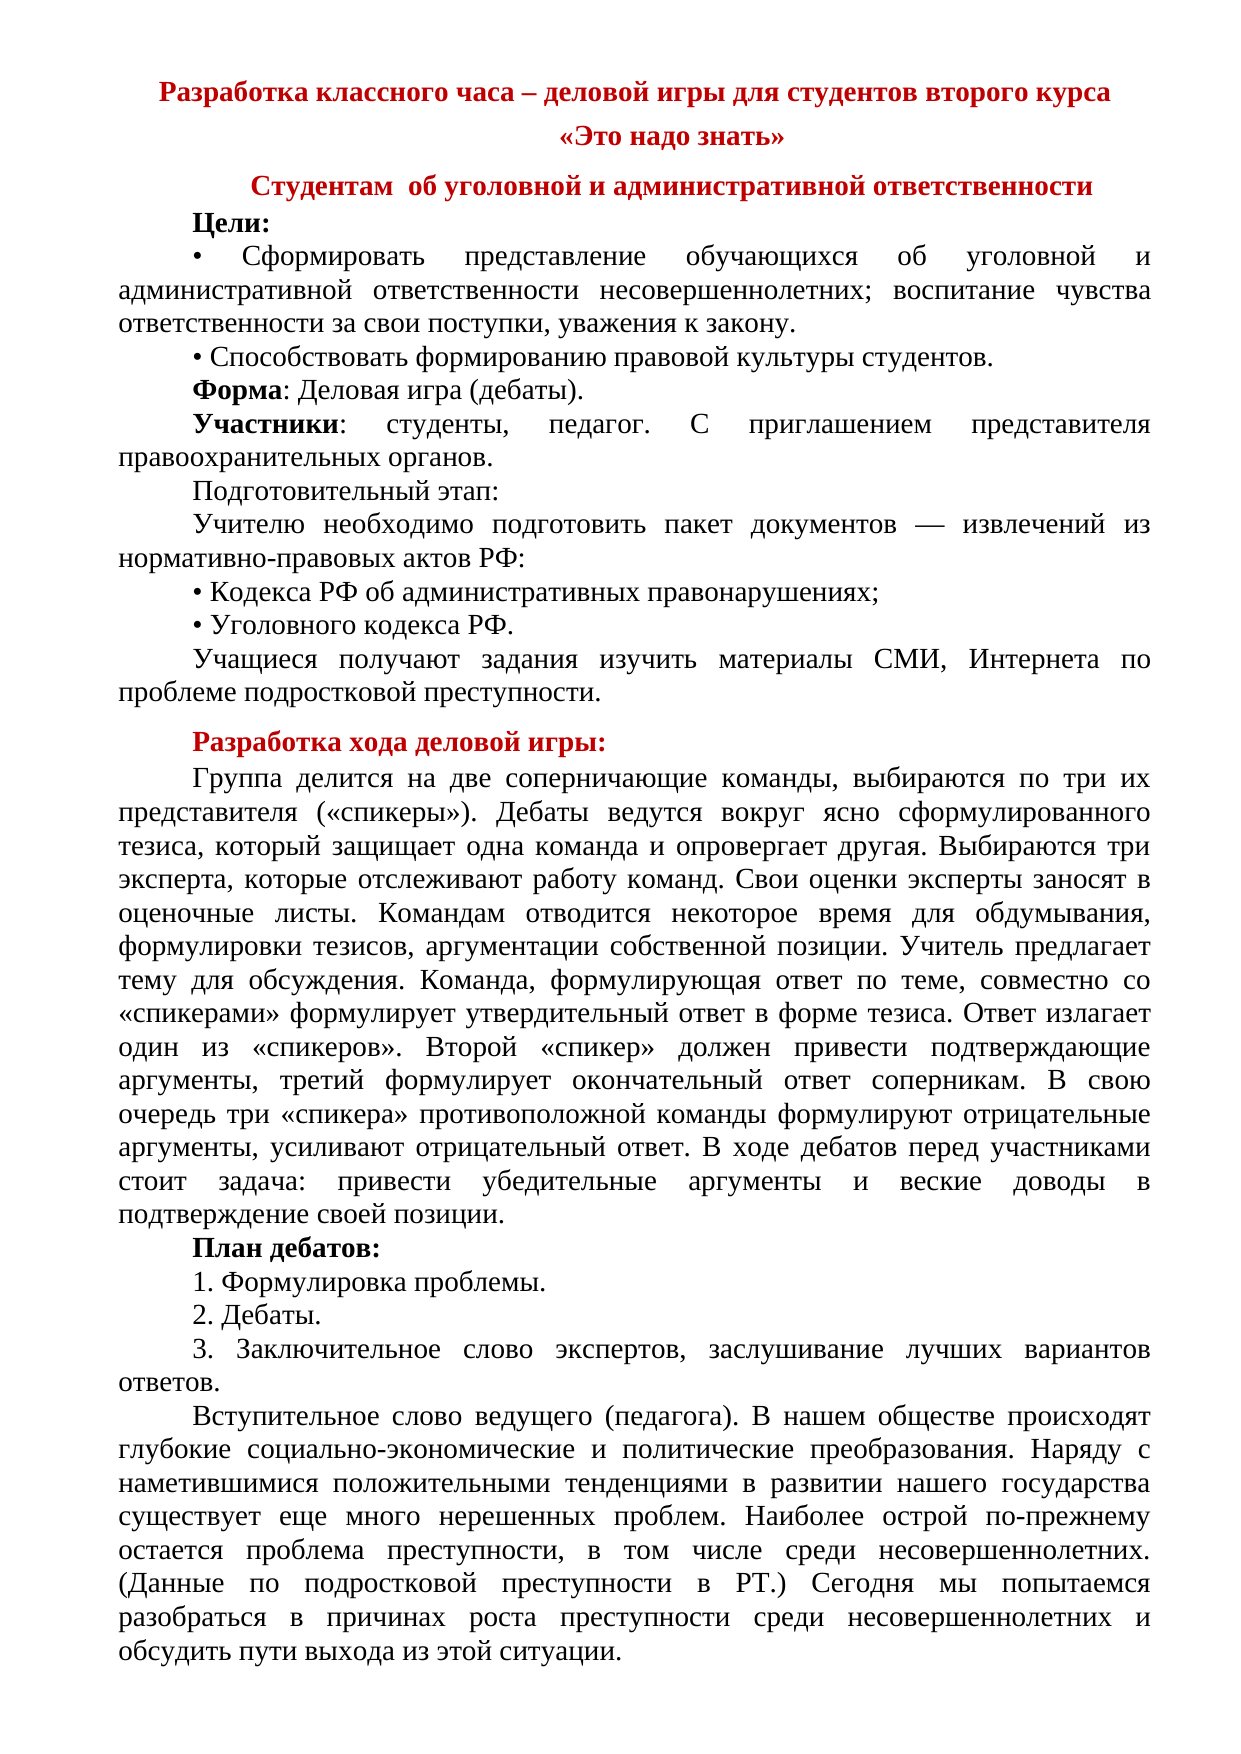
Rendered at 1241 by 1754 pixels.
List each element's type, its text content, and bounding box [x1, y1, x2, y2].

text Форма: Деловая игра (дебаты). [118, 372, 1152, 406]
text Группа делится на две соперничающие команды, выбираются по три их представителя («спикеры»). Дебаты ведутся вокруг ясно сформулированного тезиса, который защищает одна команда и опровергает другая. Выбираются три эксперта, которые отслеживают работу команд. Свои оценки эксперты заносят в оценочные листы. Командам отводится некоторое время для обдумывания, формулировки тезисов, аргументации собственной позиции. Учитель предлагает тему для обсуждения. Команда, формулирующая ответ по теме, совместно со «спикерами» формулирует утвердительный ответ в форме тезиса. Ответ излагает один из «спикеров». Второй «спикер» должен привести подтверждающие аргументы, третий формулирует окончательный ответ соперникам. В свою очередь три «спикера» противоположной команды формулируют отрицательные аргументы, усиливают отрицательный ответ. В ходе дебатов перед участниками стоит задача: привести убедительные аргументы и веские доводы в подтверждение своей позиции. [118, 761, 1152, 1230]
text «Это надо знать» [118, 118, 1152, 152]
text 2. Дебаты. [118, 1297, 1152, 1331]
text Вступительное слово ведущего (педагога). В нашем обществе происходят глубокие социально-экономические и политические преобразования. Наряду с наметившимися положительными тенденциями в развитии нашего государства существует еще много нерешенных проблем. Наиболее острой по-прежнему остается проблема преступности, в том числе среди несовершеннолетних. (Данные по подростковой преступности в РТ.) Сегодня мы попытаемся разобраться в причинах роста преступности среди несовершеннолетних и обсудить пути выхода из этой ситуации. [118, 1398, 1152, 1666]
text • Уголовного кодекса РФ. [118, 607, 1152, 641]
text 1. Формулировка проблемы. [118, 1264, 1152, 1297]
text Разработка хода деловой игры: [118, 724, 1152, 757]
text 3. Заключительное слово экспертов, заслушивание лучших вариантов ответов. [118, 1331, 1152, 1398]
text Учителю необходимо подготовить пакет документов — извлечений из нормативно-правовых актов РФ: [118, 507, 1152, 574]
text Разработка классного часа – деловой игры для студентов второго курса [118, 74, 1152, 107]
text Участники: студенты, педагог. С приглашением представителя правоохранительных органов. [118, 406, 1152, 473]
text • Способствовать формированию правовой культуры студентов. [118, 339, 1152, 372]
text • Сформировать представление обучающихся об уголовной и административной ответственности несовершеннолетних; воспитание чувства ответственности за свои поступки, уважения к закону. [118, 238, 1152, 339]
text Студентам об уголовной и административной ответственности [118, 168, 1152, 202]
text Учащиеся получают задания изучить материалы СМИ, Интернета по проблеме подростковой преступности. [118, 641, 1152, 708]
text План дебатов: [118, 1230, 1152, 1264]
text Подготовительный этап: [118, 473, 1152, 507]
text • Кодекса РФ об административных правонарушениях; [118, 574, 1152, 607]
text Цели: [118, 205, 1152, 238]
